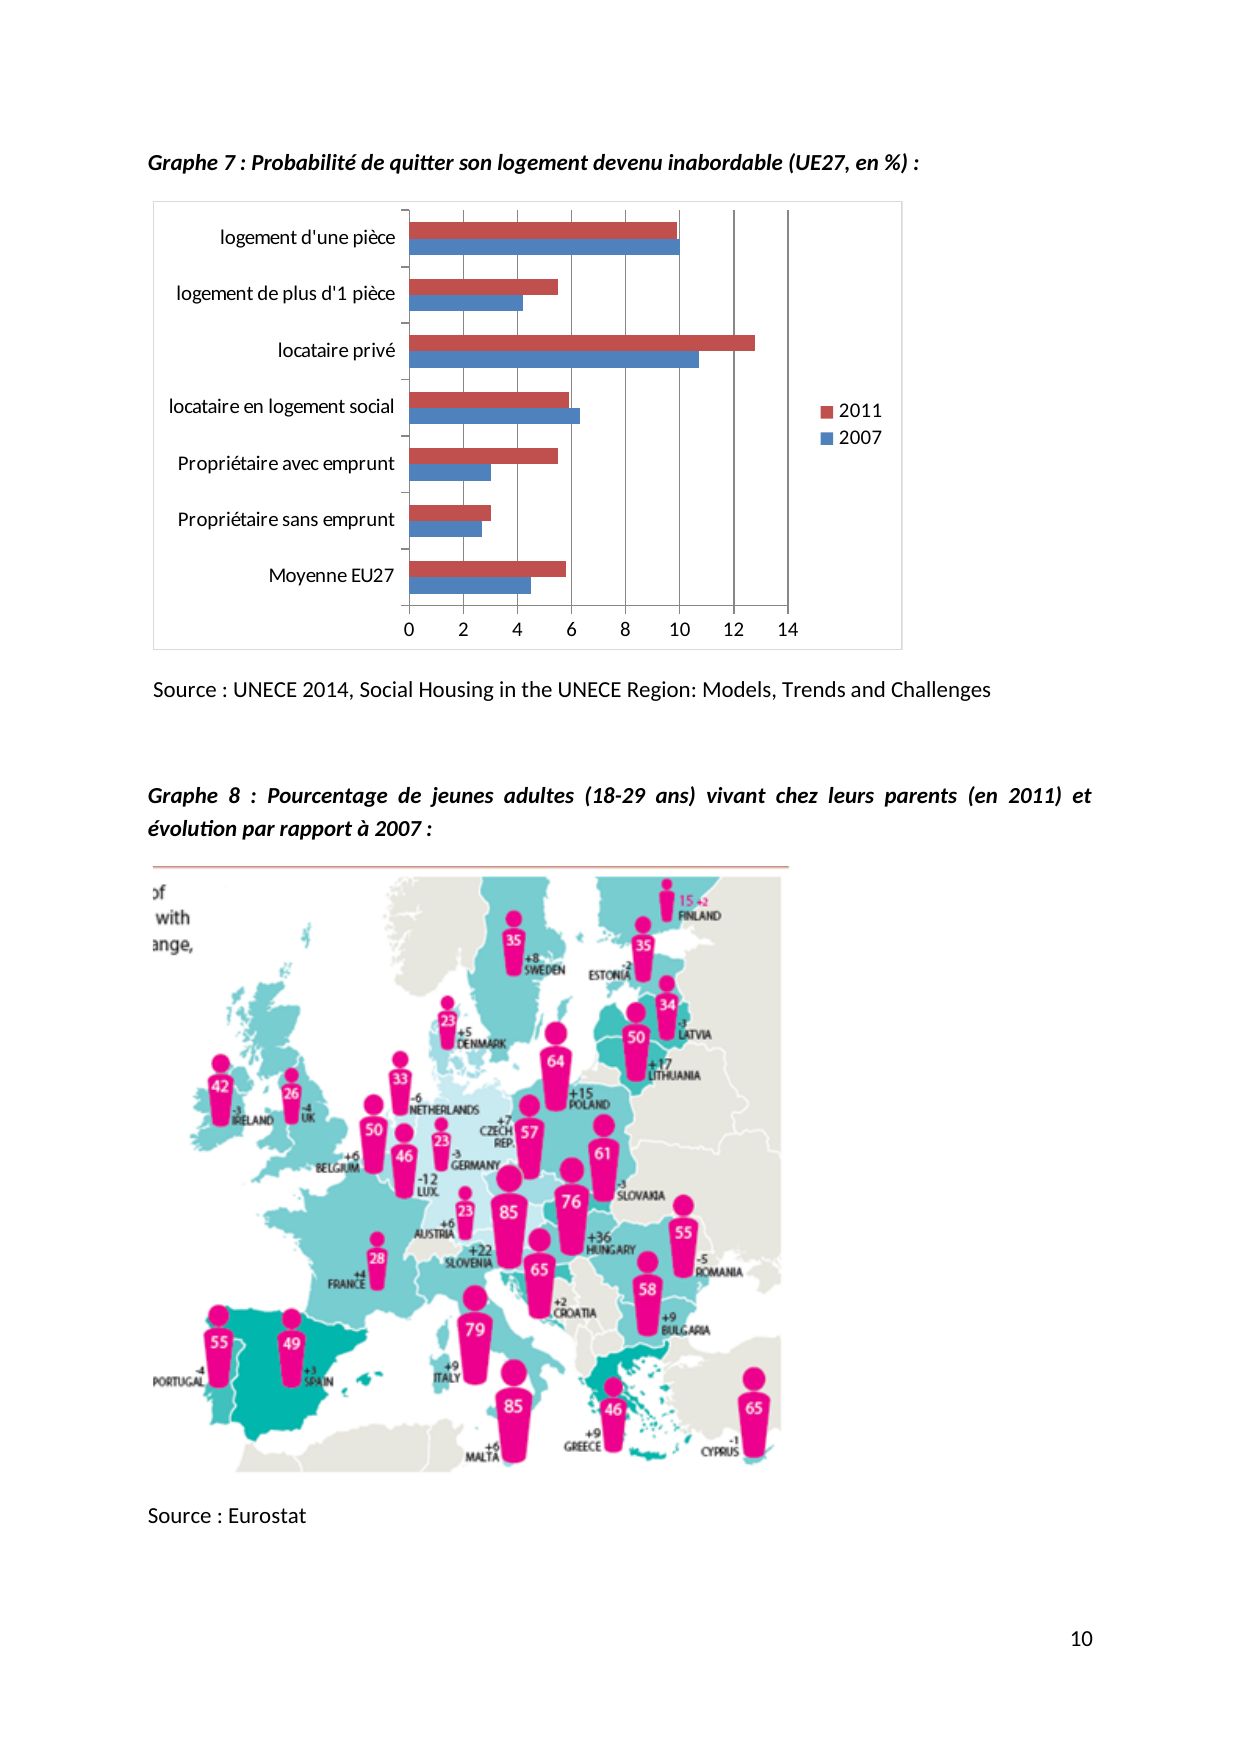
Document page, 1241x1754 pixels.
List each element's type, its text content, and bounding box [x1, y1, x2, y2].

picture [152, 866, 792, 1477]
text Source : UNECE 2014, Social Housing in the UNECE Region: Models, Trends and Challenges [148, 676, 1093, 704]
text Graphe 8 : Pourcentage de jeunes adultes (18-29 ans) vivant chez leurs parents (en 2011) et évolution par rapport à 2007 : [148, 782, 1093, 842]
text Source : Eurostat [148, 1501, 1093, 1529]
text Graphe 7 : Probabilité de quitter son logement devenu inabordable (UE27, en %) : [148, 148, 1093, 176]
